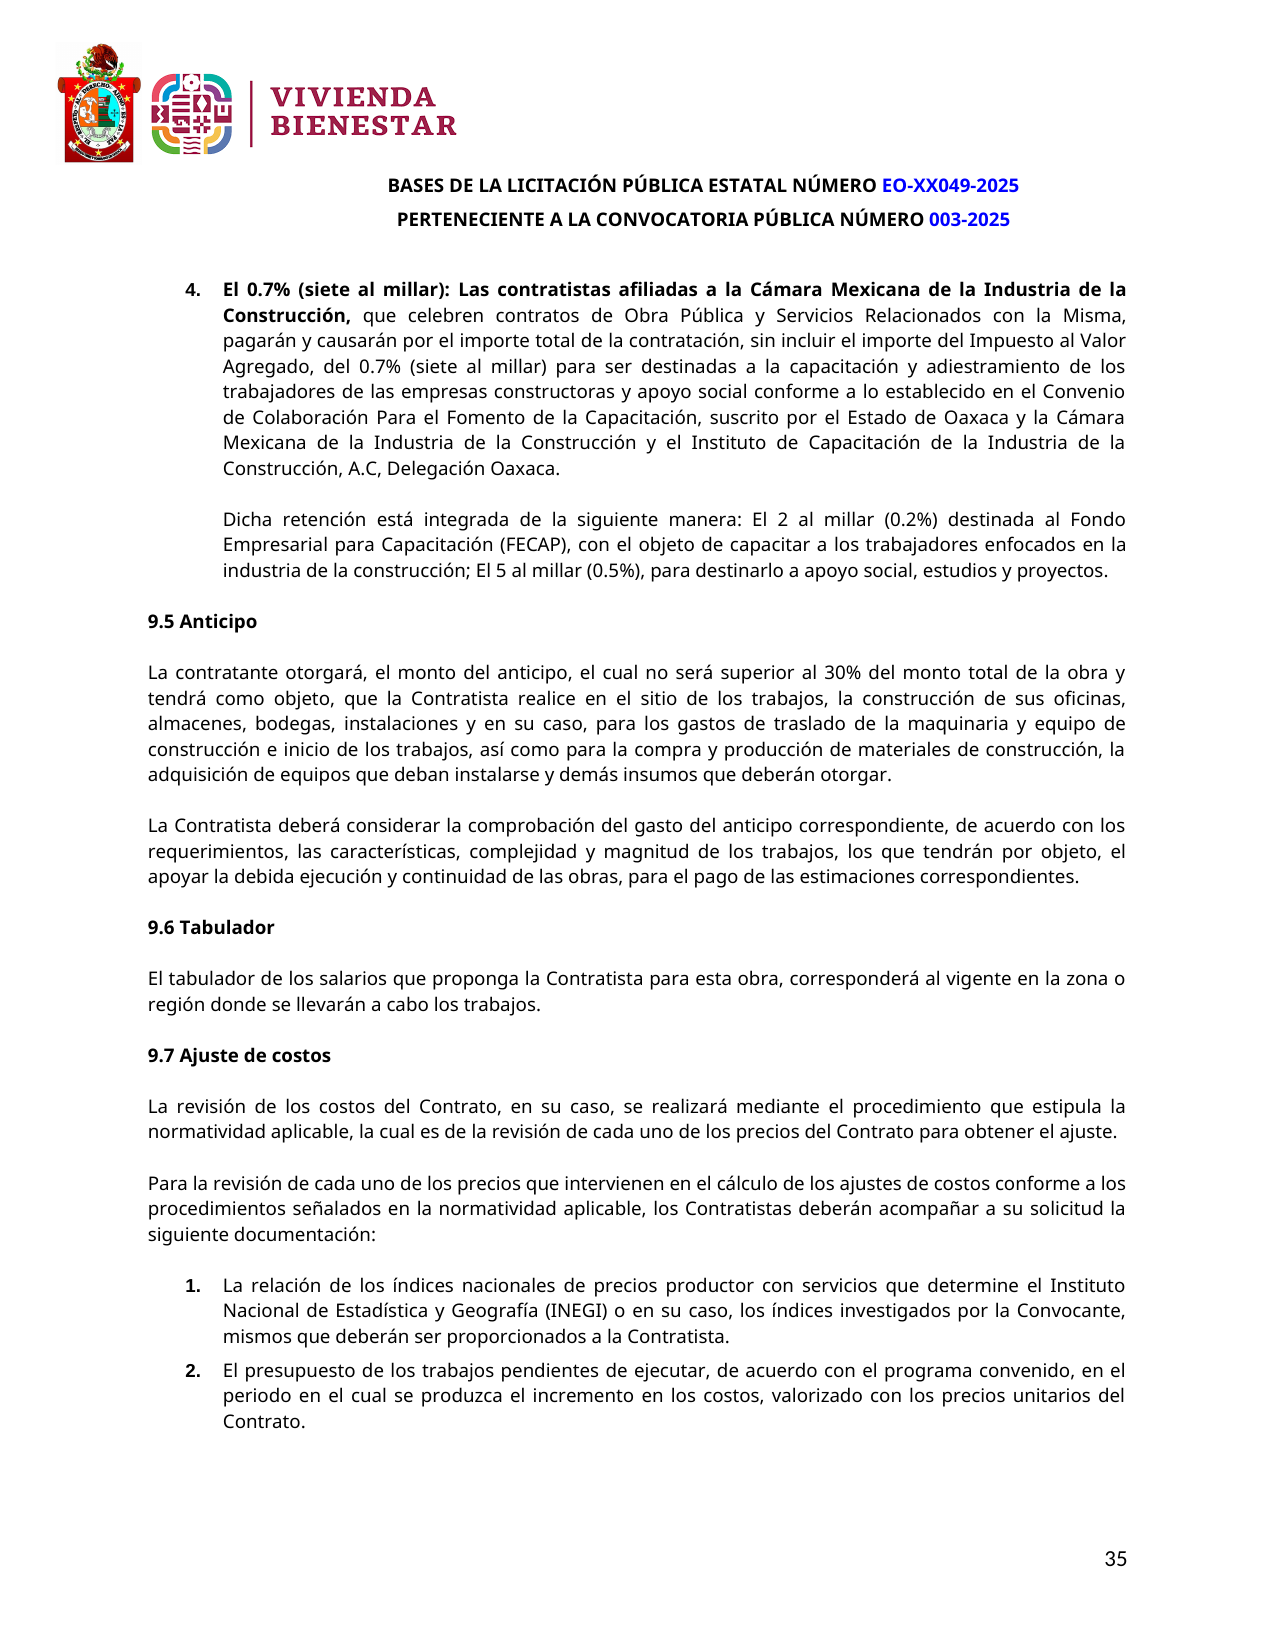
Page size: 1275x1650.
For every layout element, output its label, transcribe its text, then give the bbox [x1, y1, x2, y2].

list La relación de los índices nacionales de precios productor con servicios que determine el Instituto Nacional de Estadística y Geografía (INEGI) o en su caso, los índices investigados por la Convocante, mismos que deberán ser proporcionados a la Contratista. [185, 1272, 1127, 1348]
list El presupuesto de los trabajos pendientes de ejecutar, de acuerdo con el programa convenido, en el periodo en el cual se produzca el incremento en los costos, valorizado con los precios unitarios del Contrato. [185, 1357, 1127, 1433]
list El 0.7% (siete al millar): Las contratistas afiliadas a la Cámara Mexicana de la Industria de la Construcción, que celebren contratos de Obra Pública y Servicios Relacionados con la Misma, pagarán y causarán por el importe total de la contratación, sin incluir el importe del Impuesto al Valor Agregado, del 0.7% (siete al millar) para ser destinadas a la capacitación y adiestramiento de los trabajadores de las empresas constructoras y apoyo social conforme a lo establecido en el Convenio de Colaboración Para el Fomento de la Capacitación, suscrito por el Estado de Oaxaca y la Cámara Mexicana de la Industria de la Construcción y el Instituto de Capacitación de la Industria de la Construcción, A.C, Delegación Oaxaca. [185, 277, 1127, 481]
text 9.7 Ajuste de costos [148, 1042, 1127, 1068]
text La contratante otorgará, el monto del anticipo, el cual no será superior al 30% del monto total de la obra y tendrá como objeto, que la Contratista realice en el sitio de los trabajos, la construcción de sus oficinas, almacenes, bodegas, instalaciones y en su caso, para los gastos de traslado de la maquinaria y equipo de construcción e inicio de los trabajos, así como para la compra y producción de materiales de construcción, la adquisición de equipos que deban instalarse y demás insumos que deberán otorgar. [148, 659, 1127, 787]
text Para la revisión de cada uno de los precios que intervienen en el cálculo de los ajustes de costos conforme a los procedimientos señalados en la normatividad aplicable, los Contratistas deberán acompañar a su solicitud la siguiente documentación: [148, 1170, 1127, 1246]
text 9.6 Tabulador [148, 914, 1127, 940]
text El tabulador de los salarios que proponga la Contratista para esta obra, corresponderá al vigente en la zona o región donde se llevarán a cabo los trabajos. [148, 966, 1127, 1017]
text La revisión de los costos del Contrato, en su caso, se realizará mediante el procedimiento que estipula la normatividad aplicable, la cual es de la revisión de cada uno de los precios del Contrato para obtener el ajuste. [148, 1093, 1127, 1144]
text La Contratista deberá considerar la comprobación del gasto del anticipo correspondiente, de acuerdo con los requerimientos, las características, complejidad y magnitud de los trabajos, los que tendrán por objeto, el apoyar la debida ejecución y continuidad de las obras, para el pago de las estimaciones correspondientes. [148, 812, 1127, 889]
picture [55, 42, 143, 165]
text 9.5 Anticipo [148, 608, 1127, 634]
text Dicha retención está integrada de la siguiente manera: El 2 al millar (0.2%) destinada al Fondo Empresarial para Capacitación (FECAP), con el objeto de capacitar a los trabajadores enfocados en la industria de la construcción; El 5 al millar (0.5%), para destinarlo a apoyo social, estudios y proyectos. [223, 506, 1127, 583]
picture [147, 66, 473, 163]
